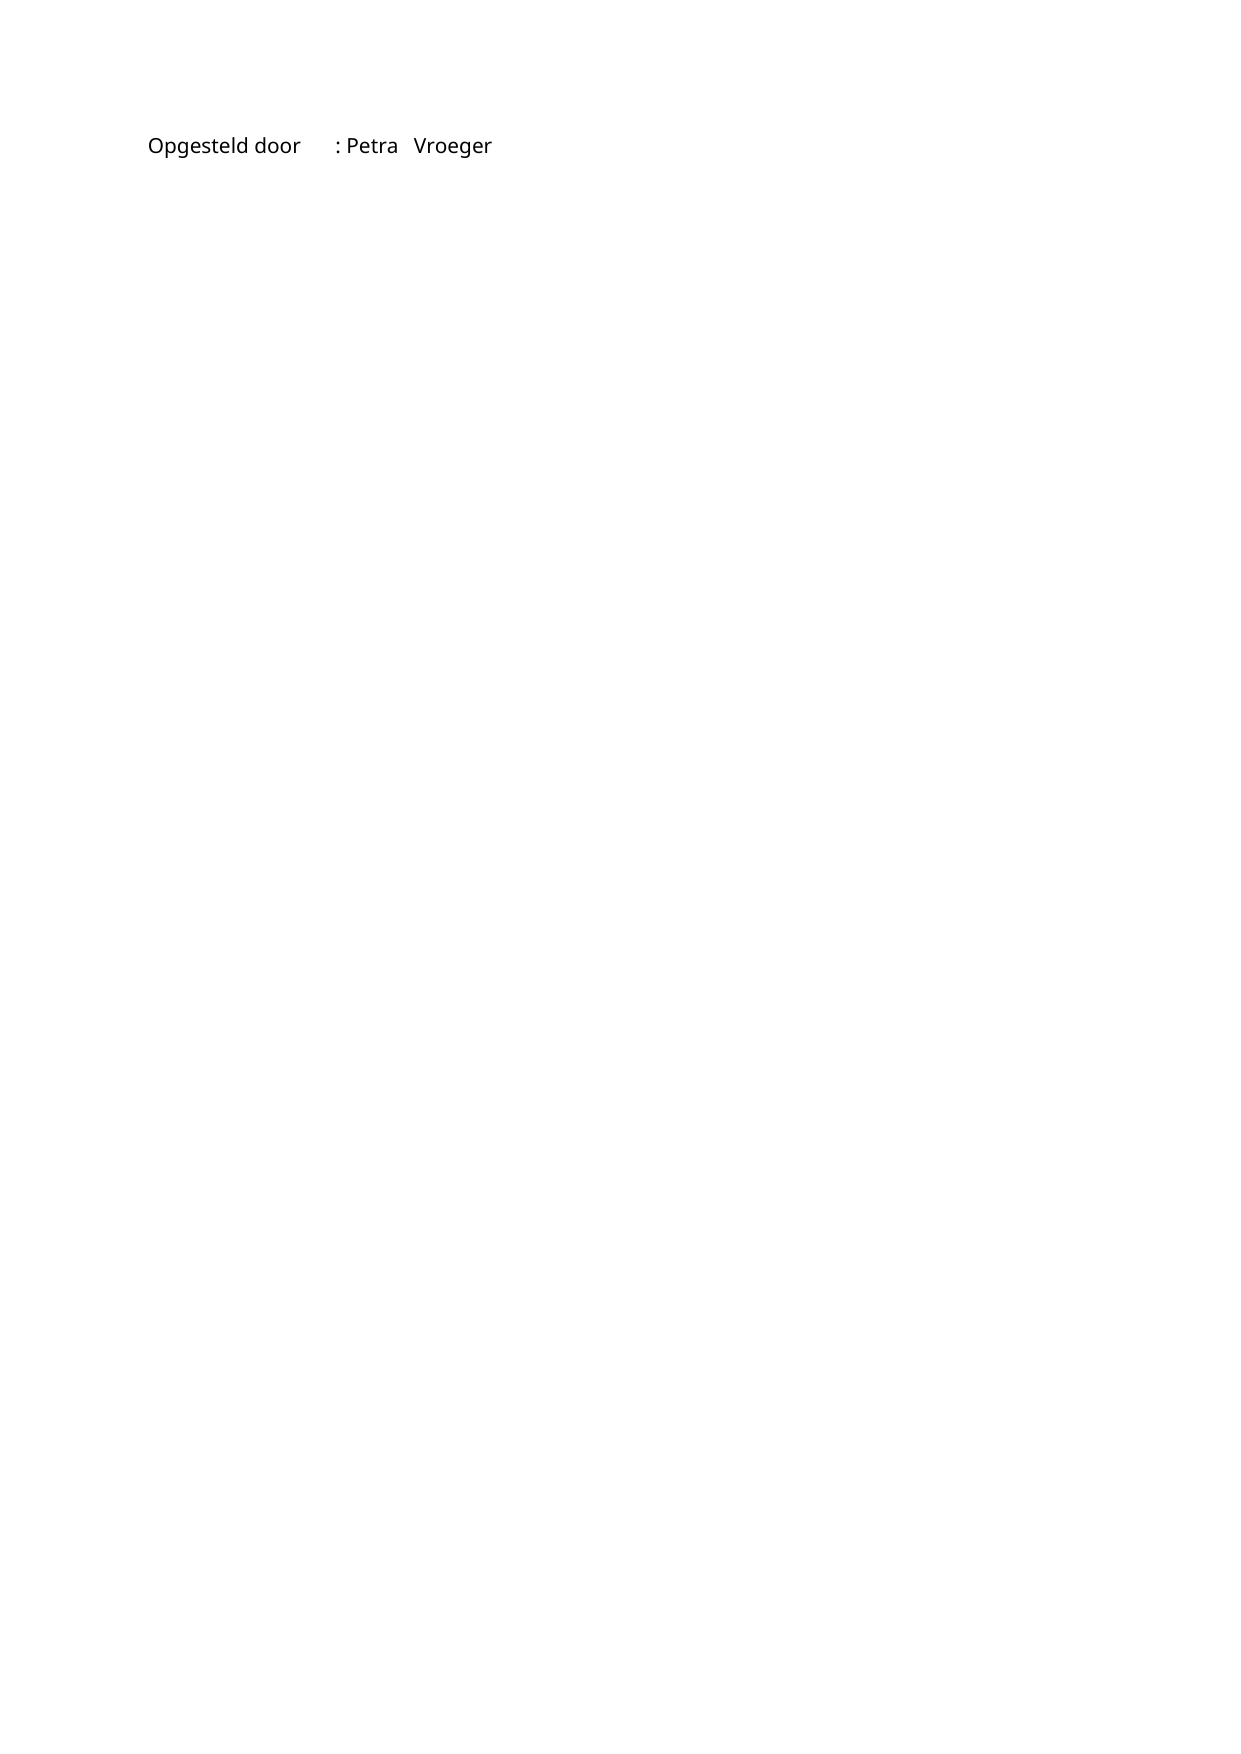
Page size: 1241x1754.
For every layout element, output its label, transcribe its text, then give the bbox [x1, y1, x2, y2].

text Opgesteld door : Petra Vroeger [148, 131, 1162, 159]
